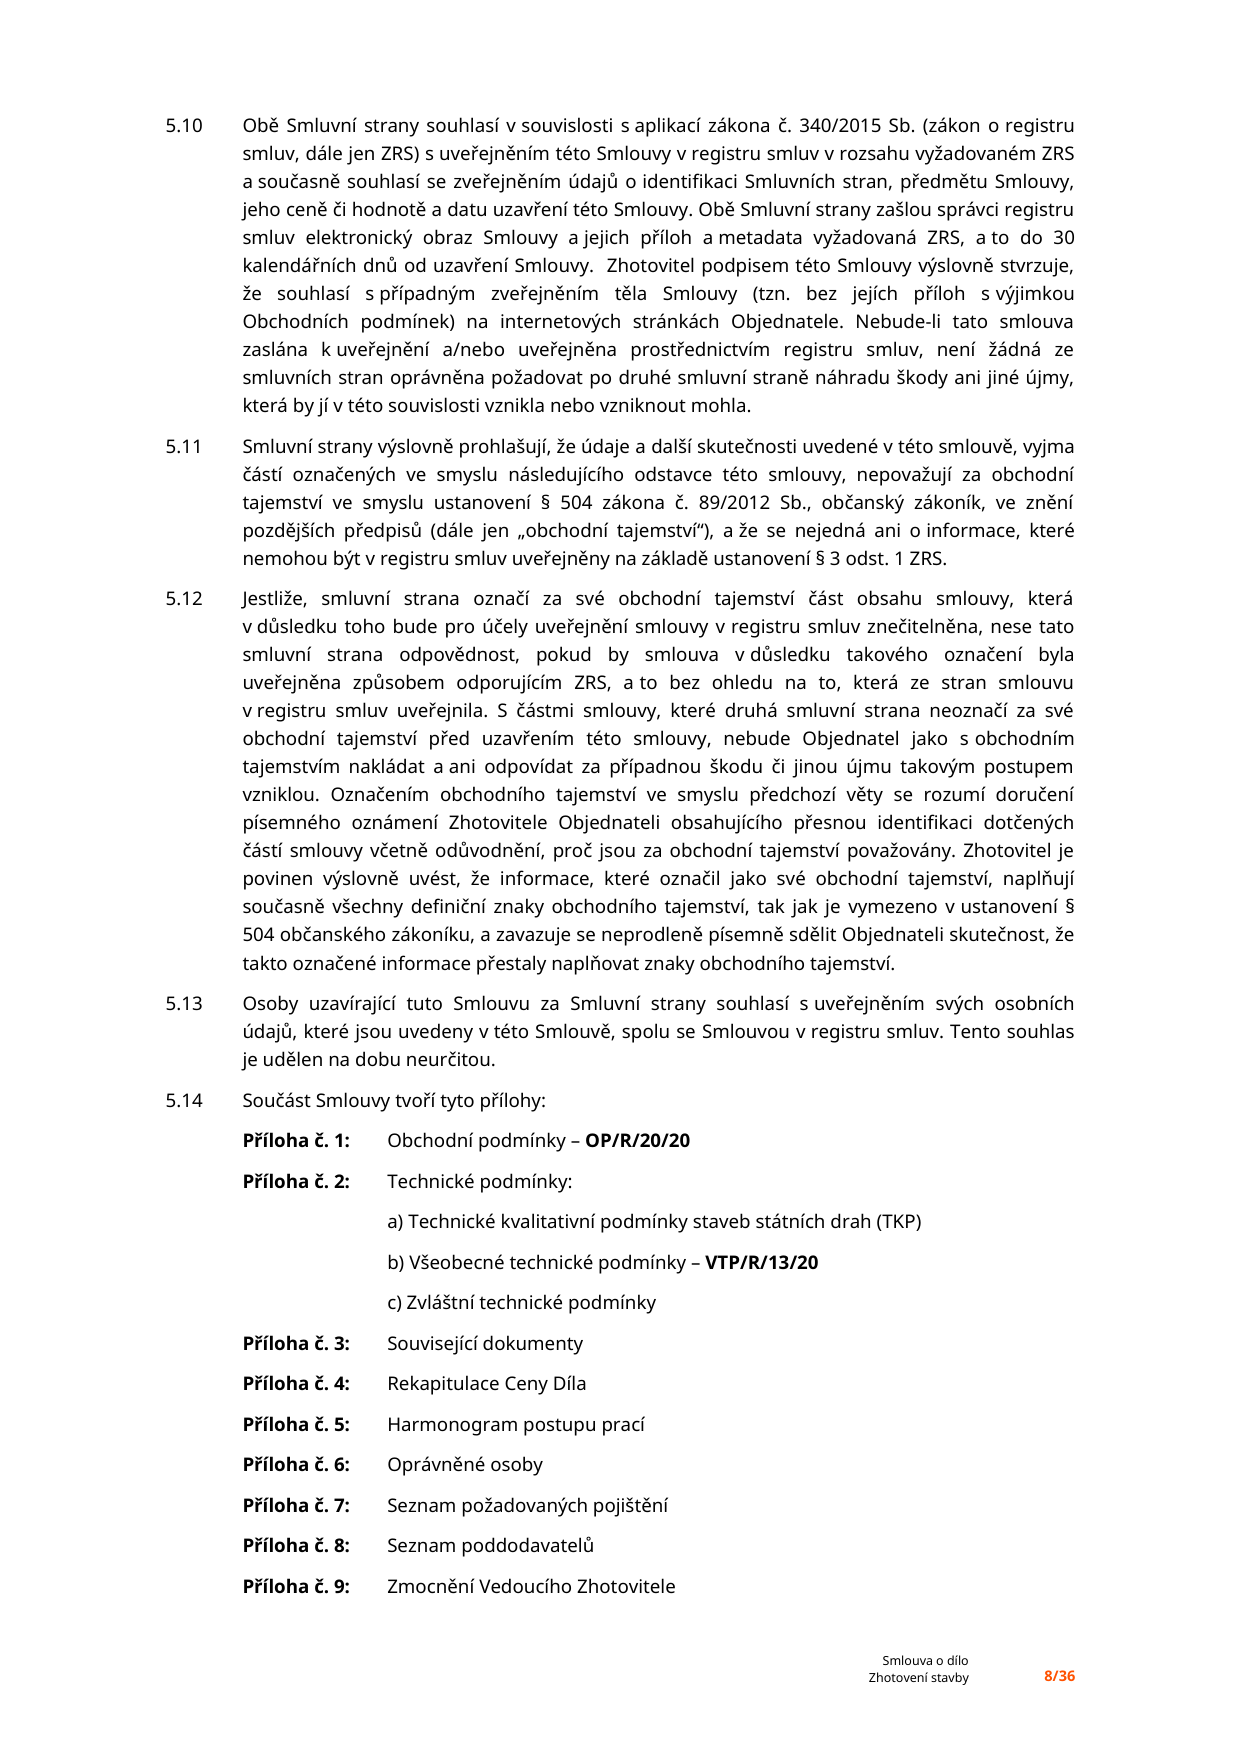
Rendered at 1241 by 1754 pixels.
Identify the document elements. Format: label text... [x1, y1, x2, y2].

text Osoby uzavírající tuto Smlouvu za Smluvní strany souhlasí s uveřejněním svých osobních údajů, které jsou uvedeny v této Smlouvě, spolu se Smlouvou v registru smluv. Tento souhlas je udělen na dobu neurčitou. [165, 990, 1075, 1072]
text Příloha č. 7: Seznam požadovaných pojištění [242, 1492, 1075, 1518]
text Příloha č. 2: Technické podmínky: [242, 1168, 1075, 1193]
text Smluvní strany výslovně prohlašují, že údaje a další skutečnosti uvedené v této smlouvě, vyjma částí označených ve smyslu následujícího odstavce této smlouvy, nepovažují za obchodní tajemství ve smyslu ustanovení § 504 zákona č. 89/2012 Sb., občanský zákoník, ve znění pozdějších předpisů (dále jen „obchodní tajemství“), a že se nejedná ani o informace, které nemohou být v registru smluv uveřejněny na základě ustanovení § 3 odst. 1 ZRS. [165, 433, 1075, 571]
text Příloha č. 9: Zmocnění Vedoucího Zhotovitele [242, 1573, 1075, 1599]
text a) Technické kvalitativní podmínky staveb státních drah (TKP) [387, 1208, 1075, 1234]
text Příloha č. 5: Harmonogram postupu prací [242, 1411, 1075, 1437]
text b) Všeobecné technické podmínky – VTP/R/13/20 [387, 1249, 1075, 1274]
text c) Zvláštní technické podmínky [387, 1289, 1075, 1315]
text Obě Smluvní strany souhlasí v souvislosti s aplikací zákona č. 340/2015 Sb. (zákon o registru smluv, dále jen ZRS) s uveřejněním této Smlouvy v registru smluv v rozsahu vyžadovaném ZRS a současně souhlasí se zveřejněním údajů o identifikaci Smluvních stran, předmětu Smlouvy, jeho ceně či hodnotě a datu uzavření této Smlouvy. Obě Smluvní strany zašlou správci registru smluv elektronický obraz Smlouvy a jejich příloh a metadata vyžadovaná ZRS, a to do 30 kalendářních dnů od uzavření Smlouvy. Zhotovitel podpisem této Smlouvy výslovně stvrzuje, že souhlasí s případným zveřejněním těla Smlouvy (tzn. bez jejích příloh s výjimkou Obchodních podmínek) na internetových stránkách Objednatele. Nebude-li tato smlouva zaslána k uveřejnění a/nebo uveřejněna prostřednictvím registru smluv, není žádná ze smluvních stran oprávněna požadovat po druhé smluvní straně náhradu škody ani jiné újmy, která by jí v této souvislosti vznikla nebo vzniknout mohla. [165, 112, 1075, 418]
text Příloha č. 1: Obchodní podmínky – OP/R/20/20 [242, 1127, 1075, 1153]
text Jestliže, smluvní strana označí za své obchodní tajemství část obsahu smlouvy, která v důsledku toho bude pro účely uveřejnění smlouvy v registru smluv znečitelněna, nese tato smluvní strana odpovědnost, pokud by smlouva v důsledku takového označení byla uveřejněna způsobem odporujícím ZRS, a to bez ohledu na to, která ze stran smlouvu v registru smluv uveřejnila. S částmi smlouvy, které druhá smluvní strana neoznačí za své obchodní tajemství před uzavřením této smlouvy, nebude Objednatel jako s obchodním tajemstvím nakládat a ani odpovídat za případnou škodu či jinou újmu takovým postupem vzniklou. Označením obchodního tajemství ve smyslu předchozí věty se rozumí doručení písemného oznámení Zhotovitele Objednateli obsahujícího přesnou identifikaci dotčených částí smlouvy včetně odůvodnění, proč jsou za obchodní tajemství považovány. Zhotovitel je povinen výslovně uvést, že informace, které označil jako své obchodní tajemství, naplňují současně všechny definiční znaky obchodního tajemství, tak jak je vymezeno v ustanovení § 504 občanského zákoníku, a zavazuje se neprodleně písemně sdělit Objednateli skutečnost, že takto označené informace přestaly naplňovat znaky obchodního tajemství. [165, 586, 1075, 975]
text Příloha č. 6: Oprávněné osoby [242, 1452, 1075, 1477]
text Příloha č. 4: Rekapitulace Ceny Díla [242, 1371, 1075, 1396]
text Součást Smlouvy tvoří tyto přílohy: [165, 1087, 1075, 1112]
text Příloha č. 8: Seznam poddodavatelů [242, 1533, 1075, 1558]
text Příloha č. 3: Související dokumenty [242, 1330, 1075, 1356]
